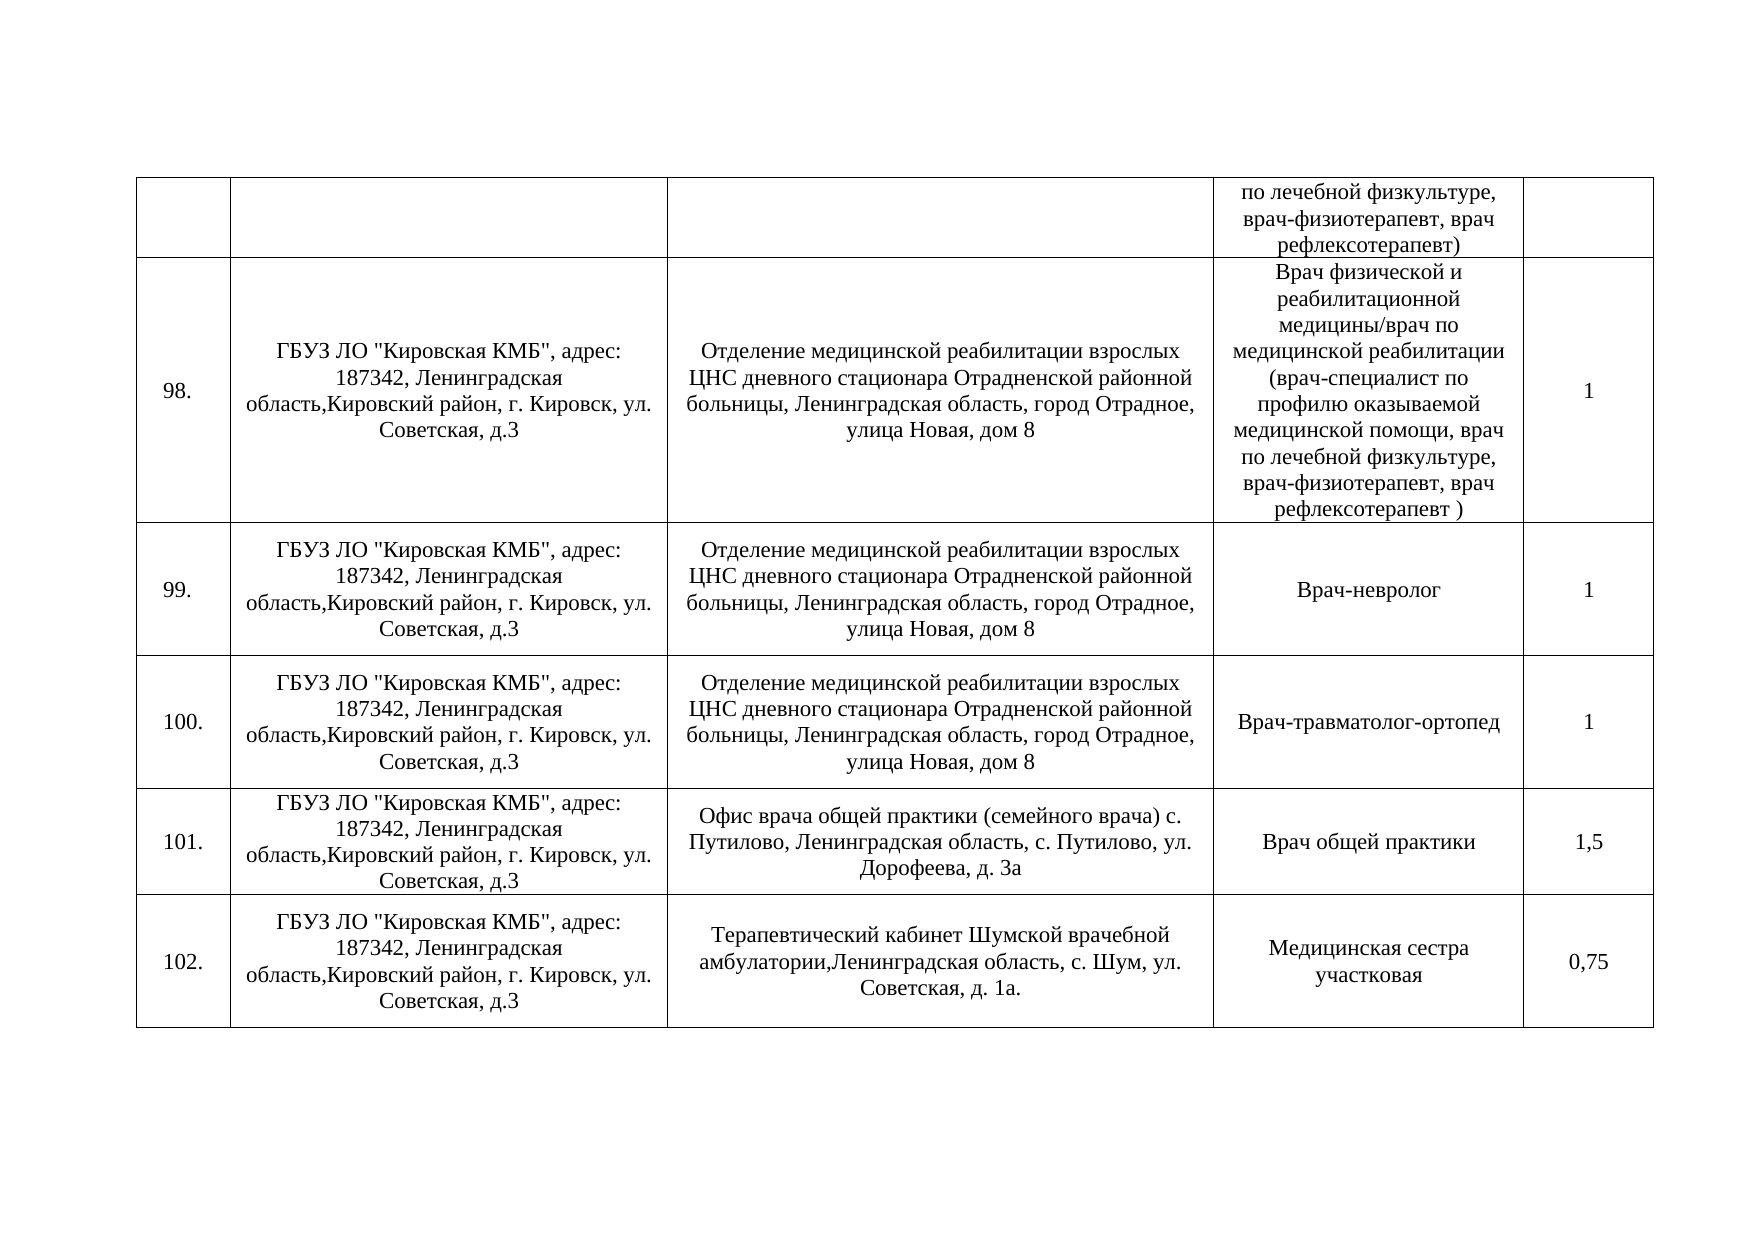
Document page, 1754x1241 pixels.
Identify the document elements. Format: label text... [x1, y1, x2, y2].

table_cell Отделение медицинской реабилитации взрослых ЦНС дневного стационара Отрадненской районной больницы, Ленинградская область, город Отрадное, улица Новая, дом 8 [668, 656, 1213, 787]
table_cell Терапевтический кабинет Шумской врачебной амбулатории,Ленинградская область, с. Шум, ул. Советская, д. 1а. [668, 895, 1213, 1027]
table_cell ГБУЗ ЛО "Кировская КМБ", адрес: 187342, Ленинградская область,Кировский район, г. Кировск, ул. Советская, д.3 [231, 258, 667, 522]
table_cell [1214, 178, 1523, 257]
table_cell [1214, 895, 1523, 1027]
table_cell 1 [1524, 656, 1653, 787]
table_cell 0,75 [1524, 895, 1653, 1027]
table_cell Отделение медицинской реабилитации взрослых ЦНС дневного стационара Отрадненской районной больницы, Ленинградская область, город Отрадное, улица Новая, дом 8 [668, 258, 1213, 522]
table_cell Врач-травматолог-ортопед [1214, 656, 1523, 787]
table_cell [137, 656, 230, 787]
table_cell [137, 895, 230, 1027]
table_cell 1 [1524, 258, 1653, 522]
table_cell [137, 258, 230, 522]
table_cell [668, 178, 1213, 257]
table_cell 1 [1524, 178, 1653, 257]
table_cell Врач-невролог [1214, 523, 1523, 655]
table_cell Отделение медицинской реабилитации взрослых ЦНС дневного стационара Отрадненской районной больницы, Ленинградская область, город Отрадное, улица Новая, дом 8 [668, 523, 1213, 655]
table_cell ГБУЗ ЛО "Кировская КМБ", адрес: 187342, Ленинградская область,Кировский район, г. Кировск, ул. Советская, д.3 [231, 789, 667, 894]
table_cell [231, 178, 667, 257]
table_cell 1,5 [1524, 789, 1653, 894]
table_cell 1 [1524, 523, 1653, 655]
table_cell Офис врача общей практики (семейного врача) с. Путилово, Ленинградская область, с. Путилово, ул. Дорофеева, д. 3а [668, 789, 1213, 894]
table_cell Врач общей практики [1214, 789, 1523, 894]
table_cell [231, 895, 667, 1027]
table_cell [137, 523, 230, 655]
table_cell [137, 789, 230, 894]
table_cell ГБУЗ ЛО "Кировская КМБ", адрес: 187342, Ленинградская область,Кировский район, г. Кировск, ул. Советская, д.3 [231, 523, 667, 655]
table_cell ГБУЗ ЛО "Кировская КМБ", адрес: 187342, Ленинградская область,Кировский район, г. Кировск, ул. Советская, д.3 [231, 656, 667, 787]
table_cell [137, 178, 230, 257]
